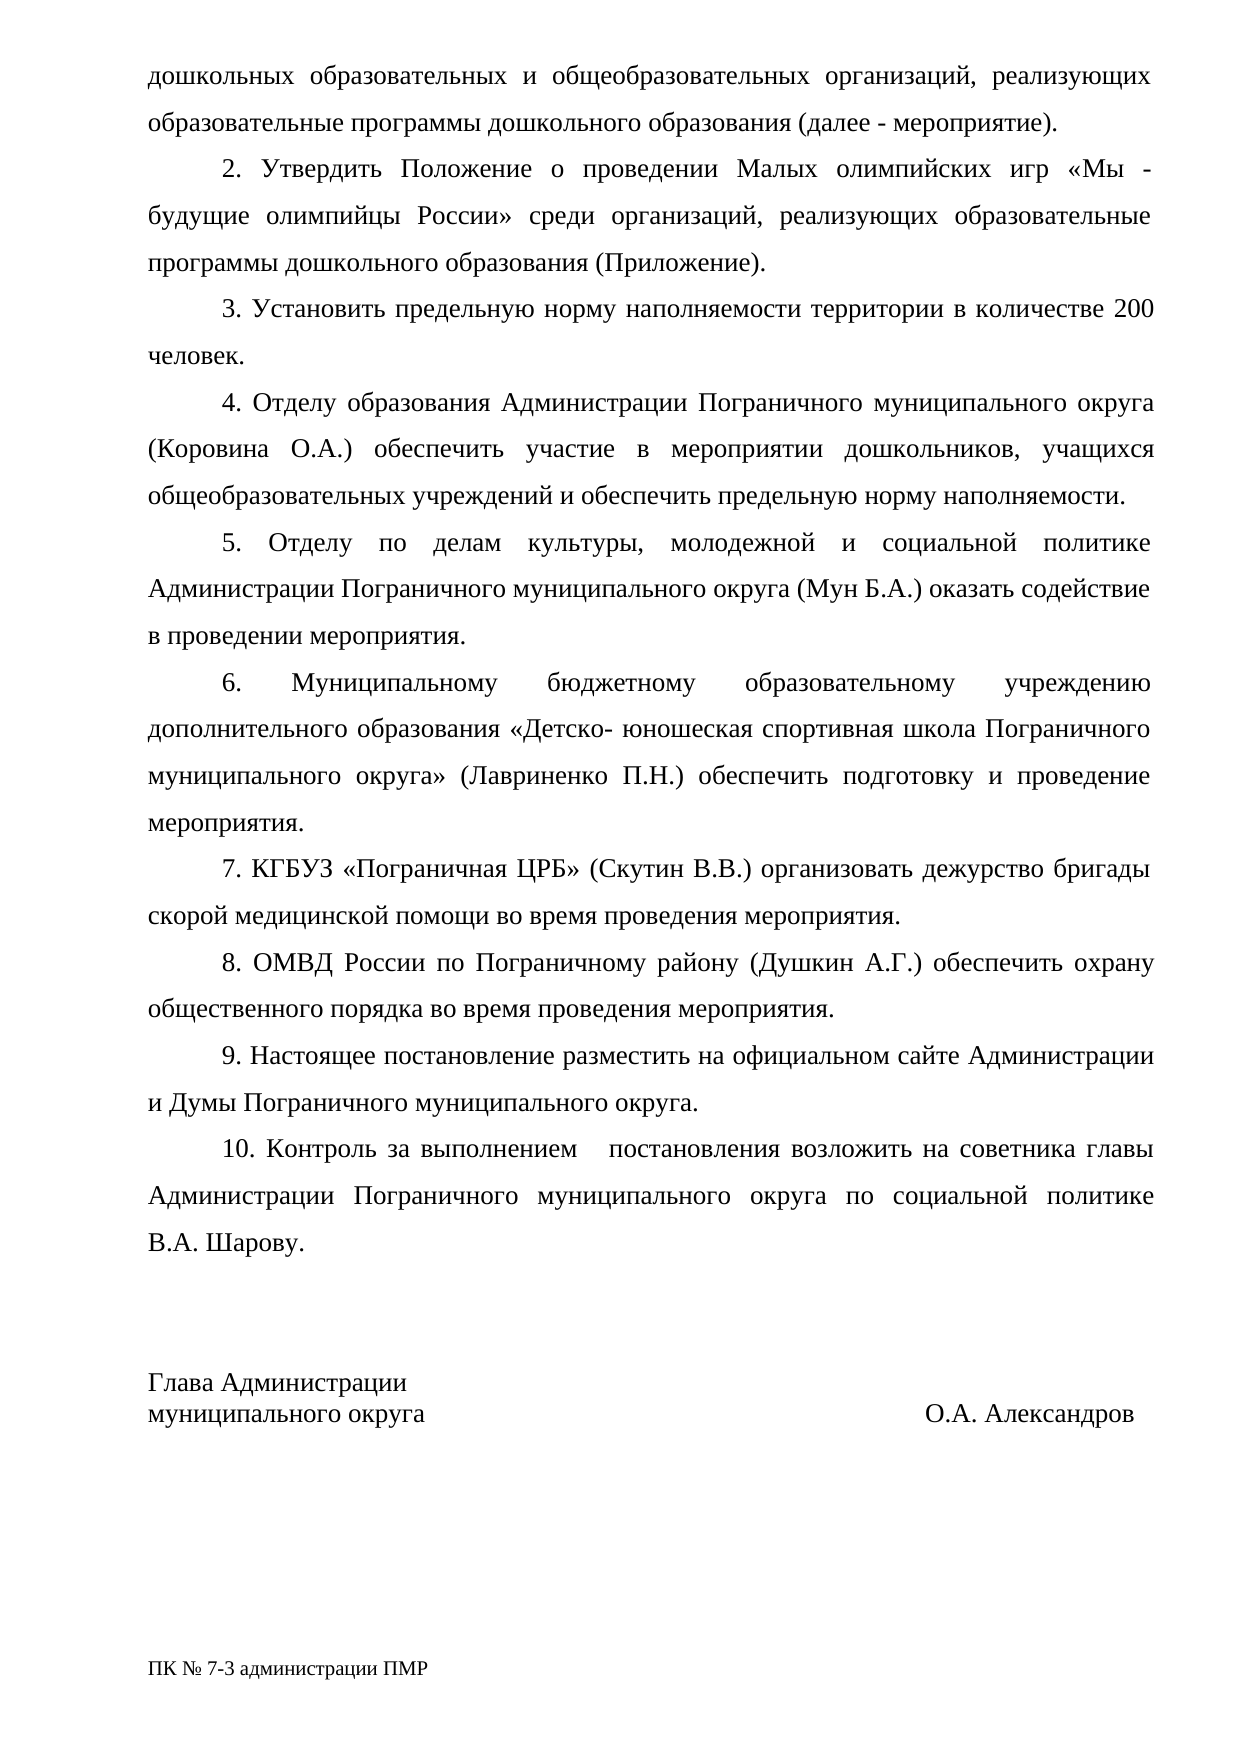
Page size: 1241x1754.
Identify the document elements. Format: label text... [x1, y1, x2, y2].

text 9. Настоящее постановление разместить на официальном сайте Администрации и Думы Пограничного муниципального округа. [148, 1039, 1156, 1117]
text 6. Муниципальному бюджетному образовательному учреждению дополнительного образования «Детско- юношеская спортивная школа Пограничного муниципального округа» (Лавриненко П.Н.) обеспечить подготовку и проведение мероприятия. [148, 666, 1152, 837]
text 4. Отделу образования Администрации Пограничного муниципального округа (Коровина О.А.) обеспечить участие в мероприятии дошкольников, учащихся общеобразовательных учреждений и обеспечить предельную норму наполняемости. [148, 386, 1156, 510]
text муниципального округа О.А. Александров [148, 1397, 1152, 1428]
text 5. Отделу по делам культуры, молодежной и социальной политике Администрации Пограничного муниципального округа (Мун Б.А.) оказать содействие в проведении мероприятия. [148, 526, 1152, 650]
text 2. Утвердить Положение о проведении Малых олимпийских игр «Мы - будущие олимпийцы России» среди организаций, реализующих образовательные программы дошкольного образования (Приложение). [148, 152, 1152, 277]
text 10. Контроль за выполнением постановления возложить на советника главы Администрации Пограничного муниципального округа по социальной политике В.А. Шарову. [148, 1132, 1156, 1257]
text 7. КГБУЗ «Пограничная ЦРБ» (Скутин В.В.) организовать дежурство бригады скорой медицинской помощи во время проведения мероприятия. [148, 852, 1152, 930]
text 8. ОМВД России по Пограничному району (Душкин А.Г.) обеспечить охрану общественного порядка во время проведения мероприятия. [148, 946, 1156, 1023]
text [148, 59, 1152, 137]
text Глава Администрации [148, 1366, 1160, 1397]
text 3. Установить предельную норму наполняемости территории в количестве 200 человек. [148, 292, 1156, 370]
